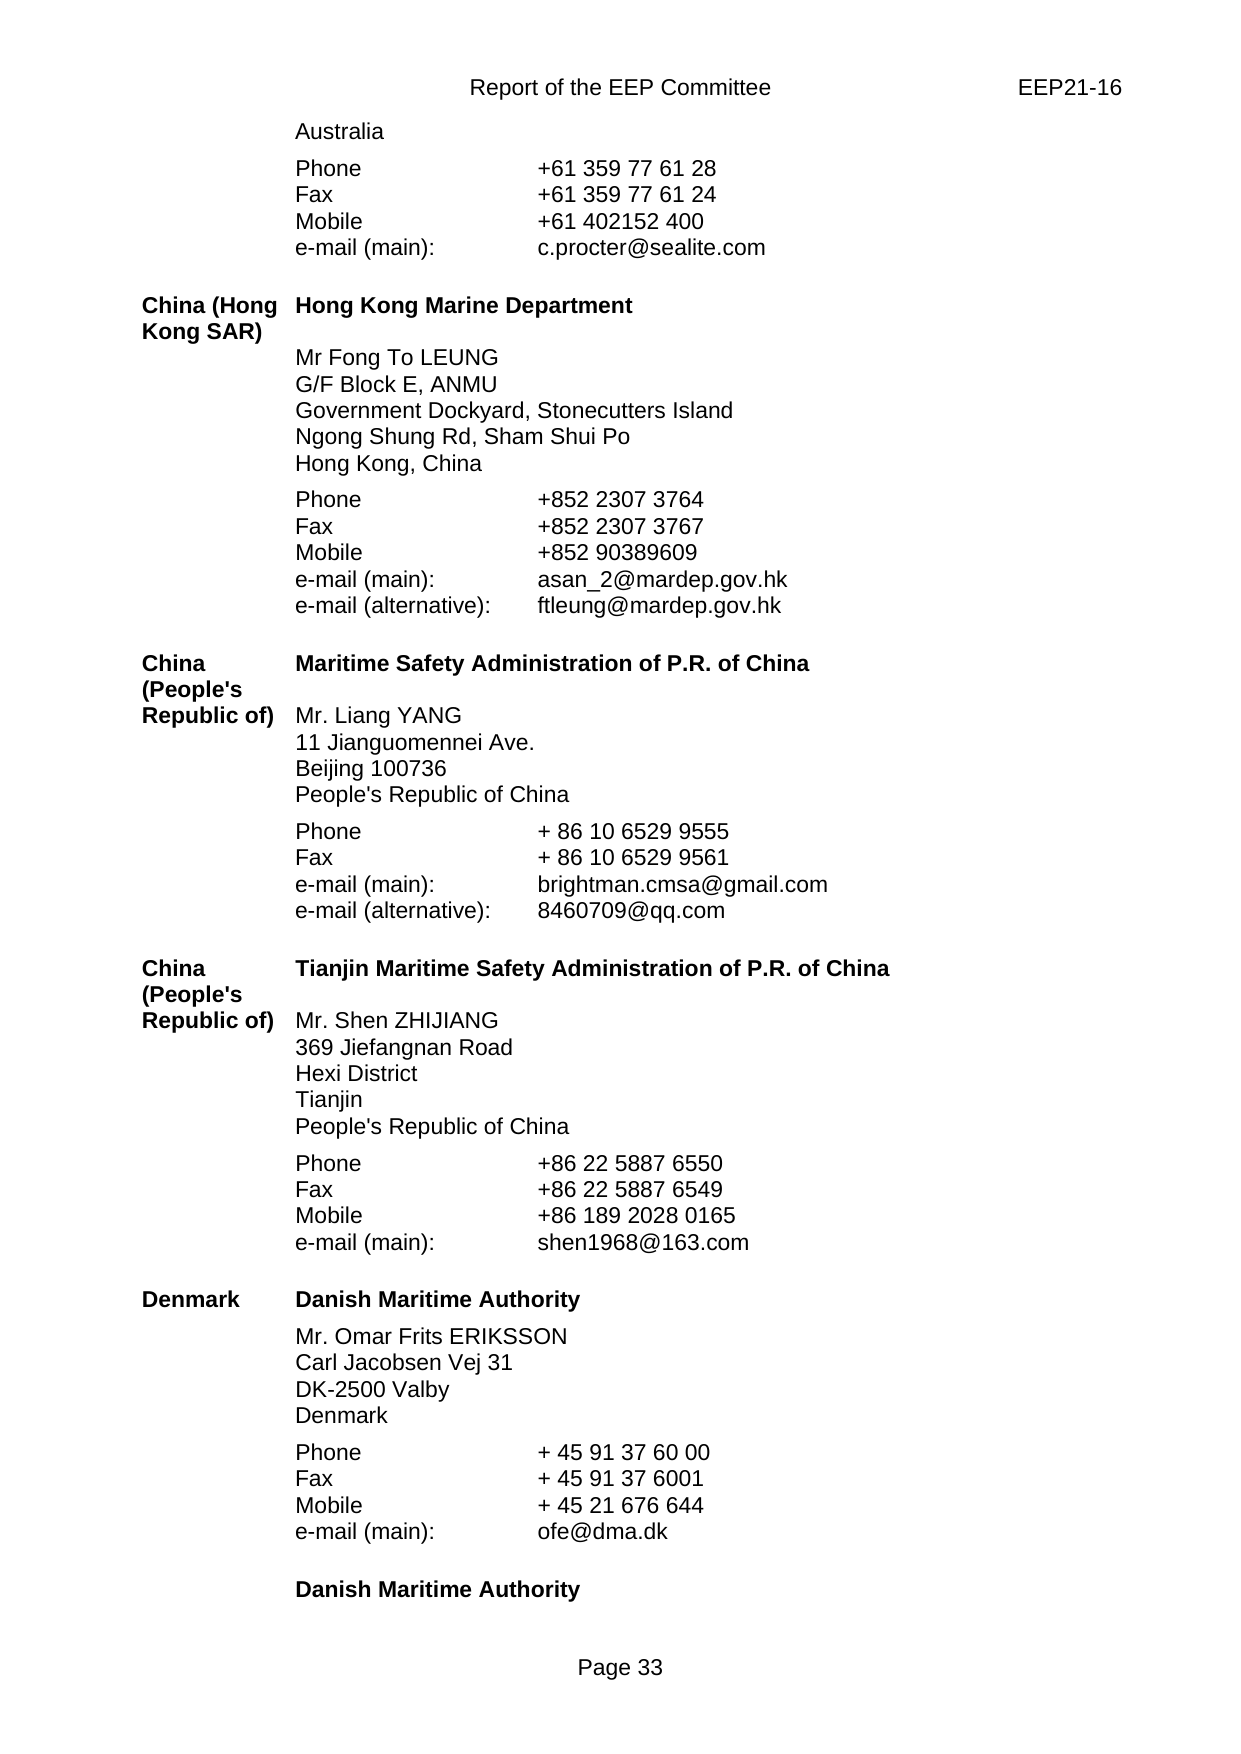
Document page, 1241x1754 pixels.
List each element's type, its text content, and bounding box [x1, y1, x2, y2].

text Mobile + 45 21 676 644 [118, 1492, 1122, 1518]
text G/F Block E, ANMU [118, 371, 1122, 397]
text Australia [118, 118, 1122, 144]
text e-mail (main): c.procter@sealite.com [118, 234, 1122, 260]
text Mr. Omar Frits ERIKSSON [118, 1323, 1122, 1349]
text Government Dockyard, Stonecutters Island [118, 397, 1122, 423]
text Carl Jacobsen Vej 31 [118, 1349, 1122, 1376]
text Danish Maritime Authority [118, 1576, 1122, 1602]
text Denmark Danish Maritime Authority [118, 1286, 1122, 1313]
text People's Republic of China [118, 781, 1122, 808]
text Mr Fong To LEUNG [118, 344, 1122, 371]
text Republic of) Mr. Liang YANG [118, 702, 1122, 728]
text China (Hong Hong Kong Marine Department [118, 292, 1122, 318]
text Fax +852 2307 3767 [118, 513, 1122, 539]
text Republic of) Mr. Shen ZHIJIANG [118, 1007, 1122, 1034]
text e-mail (main): brightman.cmsa@gmail.com [118, 871, 1122, 897]
text Mobile +86 189 2028 0165 [118, 1202, 1122, 1229]
text e-mail (alternative): 8460709@qq.com [118, 897, 1122, 923]
text Mobile +852 90389609 [118, 539, 1122, 566]
text 11 Jianguomennei Ave. [118, 728, 1122, 755]
text Denmark [118, 1402, 1122, 1428]
text Fax +61 359 77 61 24 [118, 181, 1122, 208]
text Phone + 45 91 37 60 00 [118, 1439, 1122, 1465]
text Kong SAR) [118, 318, 1122, 344]
text Fax +86 22 5887 6549 [118, 1176, 1122, 1202]
text Beijing 100736 [118, 755, 1122, 781]
text China Maritime Safety Administration of P.R. of China [118, 649, 1122, 676]
text e-mail (alternative): ftleung@mardep.gov.hk [118, 592, 1122, 618]
text e-mail (main): ofe@dma.dk [118, 1518, 1122, 1544]
text 369 Jiefangnan Road [118, 1034, 1122, 1060]
text Phone +852 2307 3764 [118, 486, 1122, 513]
text DK-2500 Valby [118, 1376, 1122, 1402]
text e-mail (main): asan_2@mardep.gov.hk [118, 566, 1122, 592]
text Fax + 45 91 37 6001 [118, 1465, 1122, 1492]
text People's Republic of China [118, 1113, 1122, 1139]
text Mobile +61 402152 400 [118, 208, 1122, 234]
text Phone + 86 10 6529 9555 [118, 818, 1122, 844]
text Phone +86 22 5887 6550 [118, 1149, 1122, 1176]
text Tianjin [118, 1086, 1122, 1113]
text Ngong Shung Rd, Sham Shui Po [118, 423, 1122, 450]
text Phone +61 359 77 61 28 [118, 155, 1122, 181]
text (People's [118, 676, 1122, 702]
text Hong Kong, China [118, 450, 1122, 476]
text e-mail (main): shen1968@163.com [118, 1229, 1122, 1255]
text Hexi District [118, 1060, 1122, 1086]
text Fax + 86 10 6529 9561 [118, 844, 1122, 871]
text China Tianjin Maritime Safety Administration of P.R. of China [118, 955, 1122, 981]
text (People's [118, 981, 1122, 1007]
